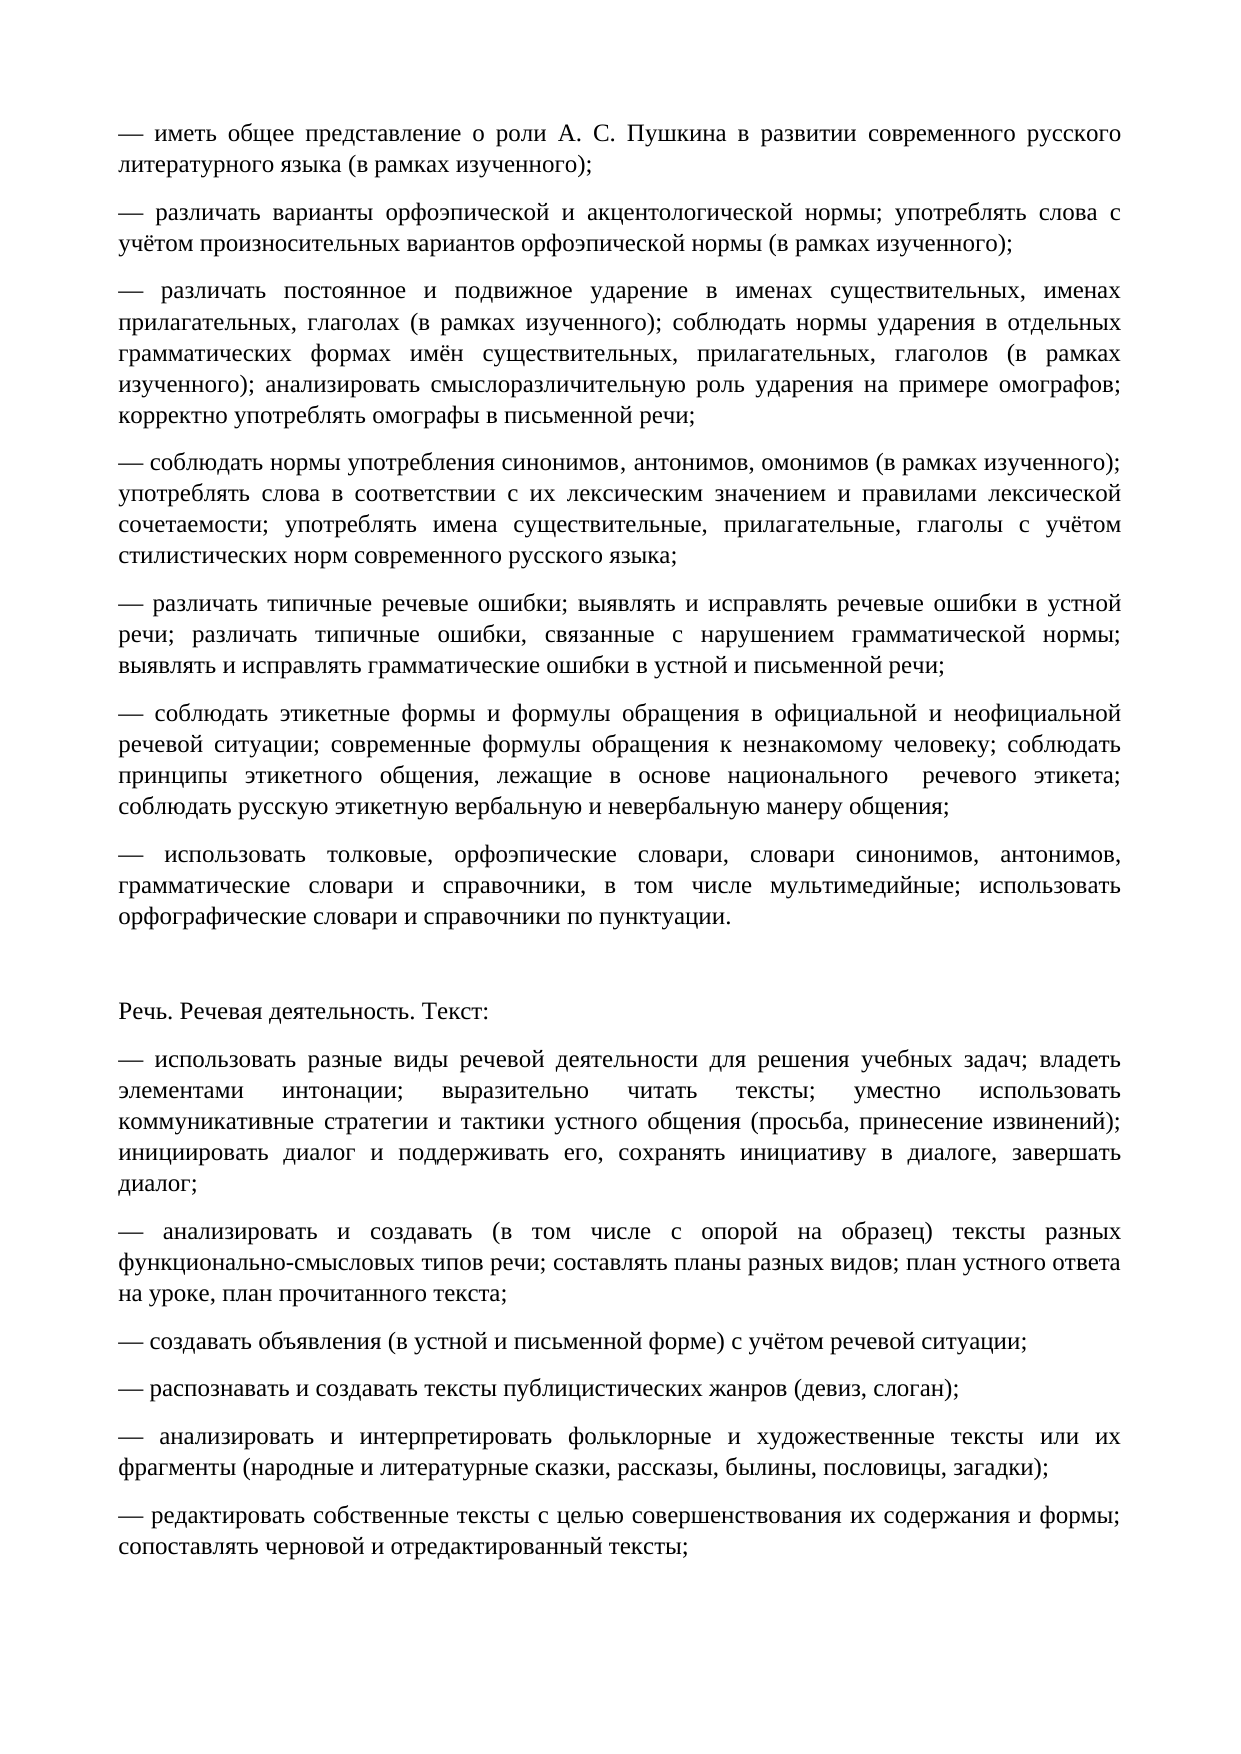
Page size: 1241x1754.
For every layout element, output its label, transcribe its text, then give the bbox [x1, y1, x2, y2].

text — распознавать и создавать тексты публицистических жанров (девиз, слоган); [118, 1373, 1122, 1402]
text — соблюдать нормы употребления синонимов‚ антонимов, омонимов (в рамках изученного); употреблять слова в соответствии с их лексическим значением и правилами лексической сочетаемости; употреблять имена существительные, прилагательные, глаголы с учётом стилистических норм современного русского языка; [118, 447, 1122, 569]
text — иметь общее представление о роли А. С. Пушкина в развитии современного русского литературного языка (в рамках изученного); [118, 118, 1122, 178]
text — анализировать и интерпретировать фольклорные и художественные тексты или их фрагменты (народные и литературные сказки, рассказы, былины, пословицы, загадки); [118, 1421, 1122, 1481]
text — различать типичные речевые ошибки; выявлять и исправлять речевые ошибки в устной речи; различать типичные ошибки, связанные с нарушением грамматической нормы; выявлять и исправлять грамматические ошибки в устной и письменной речи; [118, 588, 1122, 679]
text Речь. Речевая деятельность. Текст: [118, 996, 1122, 1025]
text — редактировать собственные тексты с целью совершенствования их содержания и формы; сопоставлять черновой и отредактированный тексты; [118, 1500, 1122, 1560]
text — различать варианты орфоэпической и акцентологической нормы; употреблять слова с учётом произносительных вариантов орфоэпической нормы (в рамках изученного); [118, 197, 1122, 257]
text — использовать толковые, орфоэпические словари, словари синонимов, антонимов, грамматические словари и справочники, в том числе мультимедийные; использовать орфографические словари и справочники по пунктуации. [118, 839, 1122, 930]
text — использовать разные виды речевой деятельности для решения учебных задач; владеть элементами интонации; выразительно читать тексты; уместно использовать коммуникативные стратегии и тактики устного общения (просьба, принесение извинений); инициировать диалог и поддерживать его, сохранять инициативу в диалоге, завершать диалог; [118, 1044, 1122, 1197]
text — соблюдать этикетные формы и формулы обращения в официальной и неофициальной речевой ситуации; современные формулы обращения к незнакомому человеку; соблюдать принципы этикетного общения, лежащие в основе национального речевого этикета; соблюдать русскую этикетную вербальную и невербальную манеру общения; [118, 698, 1122, 820]
text — создавать объявления (в устной и письменной форме) с учётом речевой ситуации; [118, 1326, 1122, 1354]
text — анализировать и создавать (в том числе с опорой на образец) тексты разных функционально-смысловых типов речи; составлять планы разных видов; план устного ответа на уроке, план прочитанного текста; [118, 1216, 1122, 1307]
text — различать постоянное и подвижное ударение в именах существительных, именах прилагательных, глаголах (в рамках изученного); соблюдать нормы ударения в отдельных грамматических формах имён существительных, прилагательных, глаголов (в рамках изученного); анализировать смыслоразличительную роль ударения на примере омографов; корректно употреблять омографы в письменной речи; [118, 276, 1122, 428]
